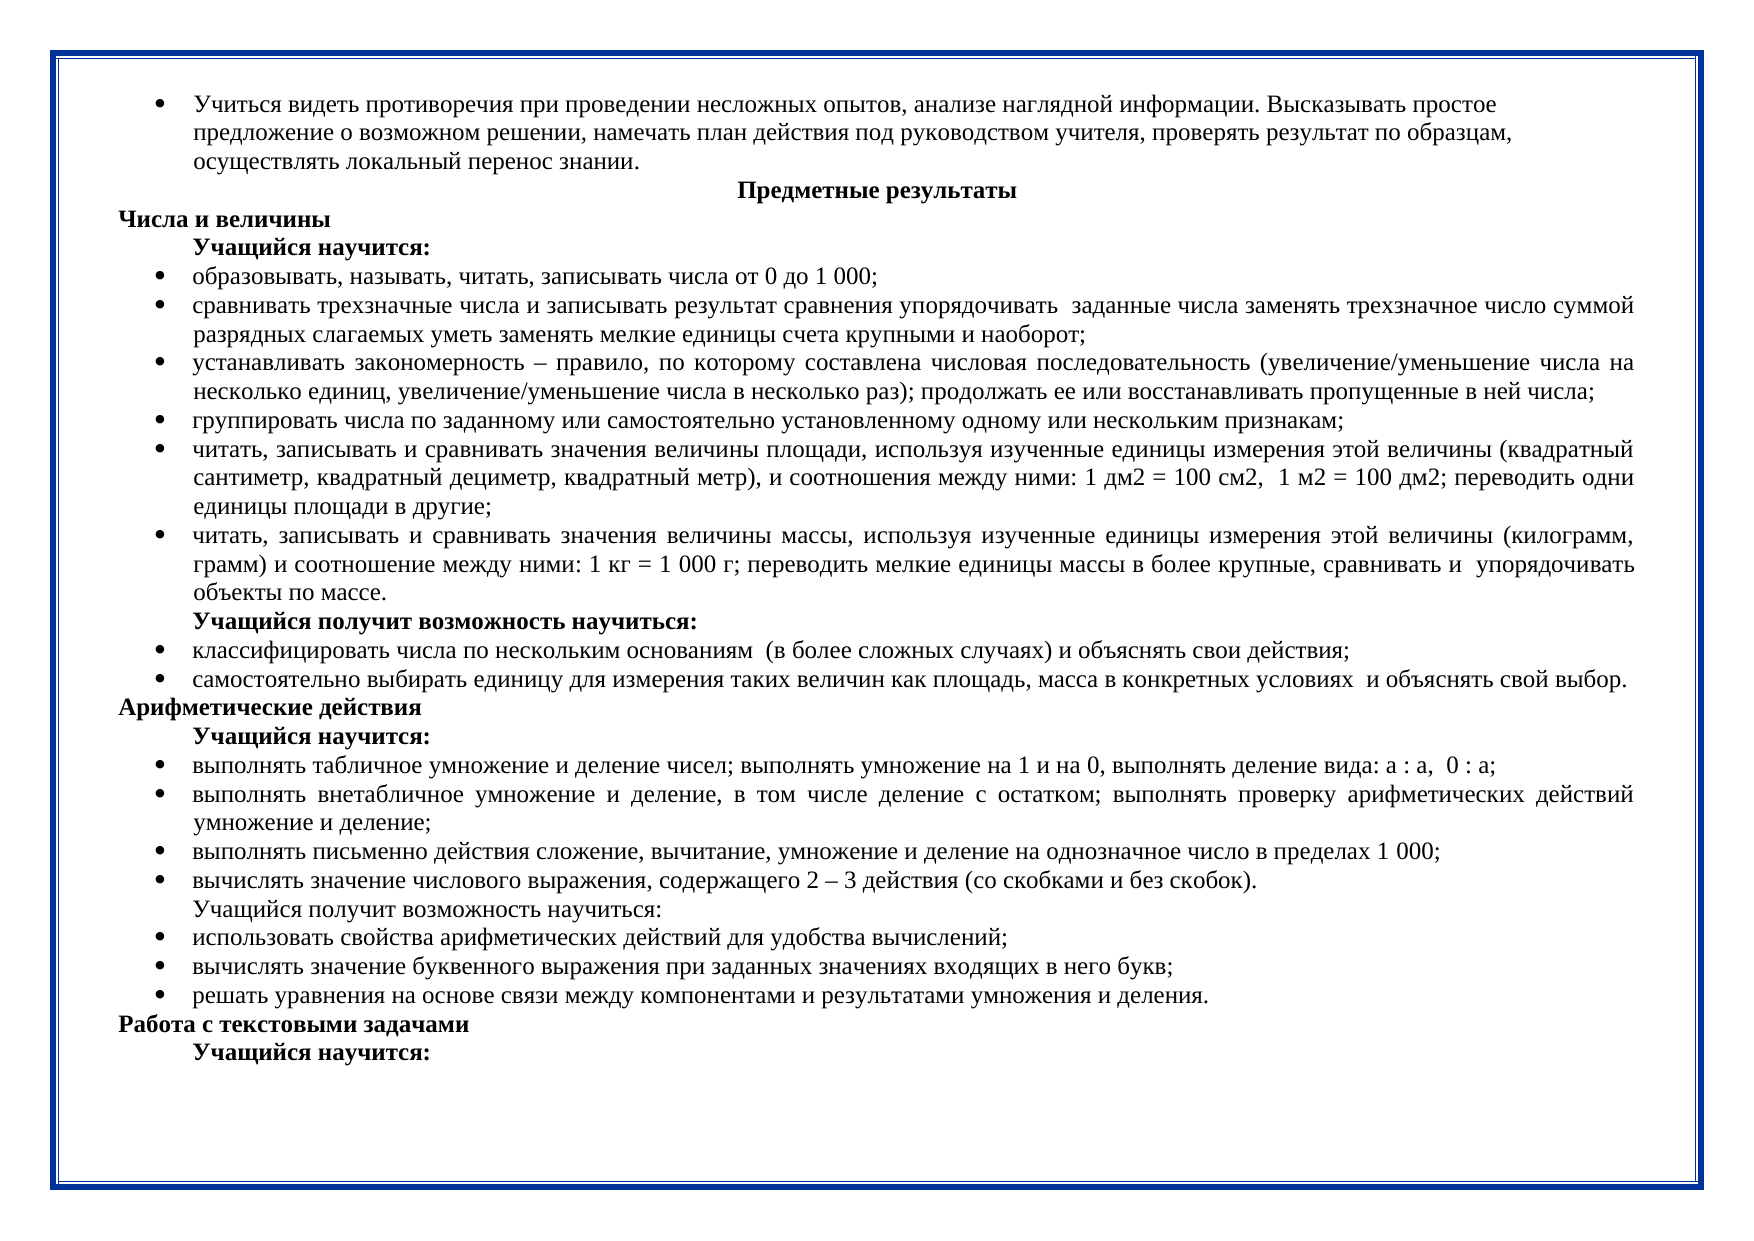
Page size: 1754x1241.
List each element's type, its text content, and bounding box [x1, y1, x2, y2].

list выполнять внетабличное умножение и деление, в том числе деление с остатком; выполнять проверку арифметических действий умножение и деление; [156, 779, 1636, 836]
list читать, записывать и сравнивать значения величины массы, используя изученные единицы измерения этой величины (килограмм, грамм) и соотношение между ними: 1 кг = 1 000 г; переводить мелкие единицы массы в более крупные, сравнивать и упорядочивать объекты по массе. [156, 520, 1636, 606]
list читать, записывать и сравнивать значения величины площади, используя изученные единицы измерения этой величины (квадратный сантиметр, квадратный дециметр, квадратный метр), и соотношения между ними: 1 дм2 = 100 см2, 1 м2 = 100 дм2; переводить одни единицы площади в другие; [156, 434, 1636, 520]
list устанавливать закономерность – правило, по которому составлена числовая последовательность (увеличение/уменьшение числа на несколько единиц, увеличение/уменьшение числа в несколько раз); продолжать ее или восстанавливать пропущенные в ней числа; [156, 347, 1636, 405]
list образовывать, называть, читать, записывать числа от 0 до 1 000; [156, 261, 1636, 290]
list группировать числа по заданному или самостоятельно установленному одному или нескольким признакам; [156, 405, 1636, 434]
text Учащийся получит возможность научиться: [118, 606, 1636, 635]
list решать уравнения на основе связи между компонентами и результатами умножения и деления. [156, 980, 1636, 1009]
list сравнивать трехзначные числа и записывать результат сравнения упорядочивать заданные числа заменять трехзначное число суммой разрядных слагаемых уметь заменять мелкие единицы счета крупными и наоборот; [156, 290, 1636, 347]
list вычислять значение числового выражения, содержащего 2 – 3 действия (со скобками и без скобок). [156, 865, 1636, 894]
list использовать свойства арифметических действий для удобства вычислений; [156, 922, 1636, 951]
list Учиться видеть противоречия при проведении несложных опытов, анализе наглядной информации. Высказывать простое предложение о возможном решении, намечать план действия под руководством учителя, проверять результат по образцам, осуществлять локальный перенос знании. [156, 89, 1636, 175]
text Учащийся научится: [118, 721, 1636, 750]
text Учащийся научится: [118, 232, 1636, 261]
text Учащийся научится: [118, 1037, 1636, 1066]
list выполнять табличное умножение и деление чисел; выполнять умножение на 1 и на 0, выполнять деление вида: а : а, 0 : а; [156, 750, 1636, 779]
text Арифметические действия [118, 692, 1636, 721]
list классифицировать числа по нескольким основаниям (в более сложных случаях) и объяснять свои действия; [156, 635, 1636, 664]
text Предметные результаты [118, 175, 1636, 204]
list самостоятельно выбирать единицу для измерения таких величин как площадь, масса в конкретных условиях и объяснять свой выбор. [156, 664, 1636, 692]
list вычислять значение буквенного выражения при заданных значениях входящих в него букв; [156, 951, 1636, 980]
text Учащийся получит возможность научиться: [118, 894, 1636, 922]
text Числа и величины [118, 204, 1636, 232]
list выполнять письменно действия сложение, вычитание, умножение и деление на однозначное число в пределах 1 000; [156, 836, 1636, 865]
text Работа с текстовыми задачами [118, 1009, 1636, 1037]
